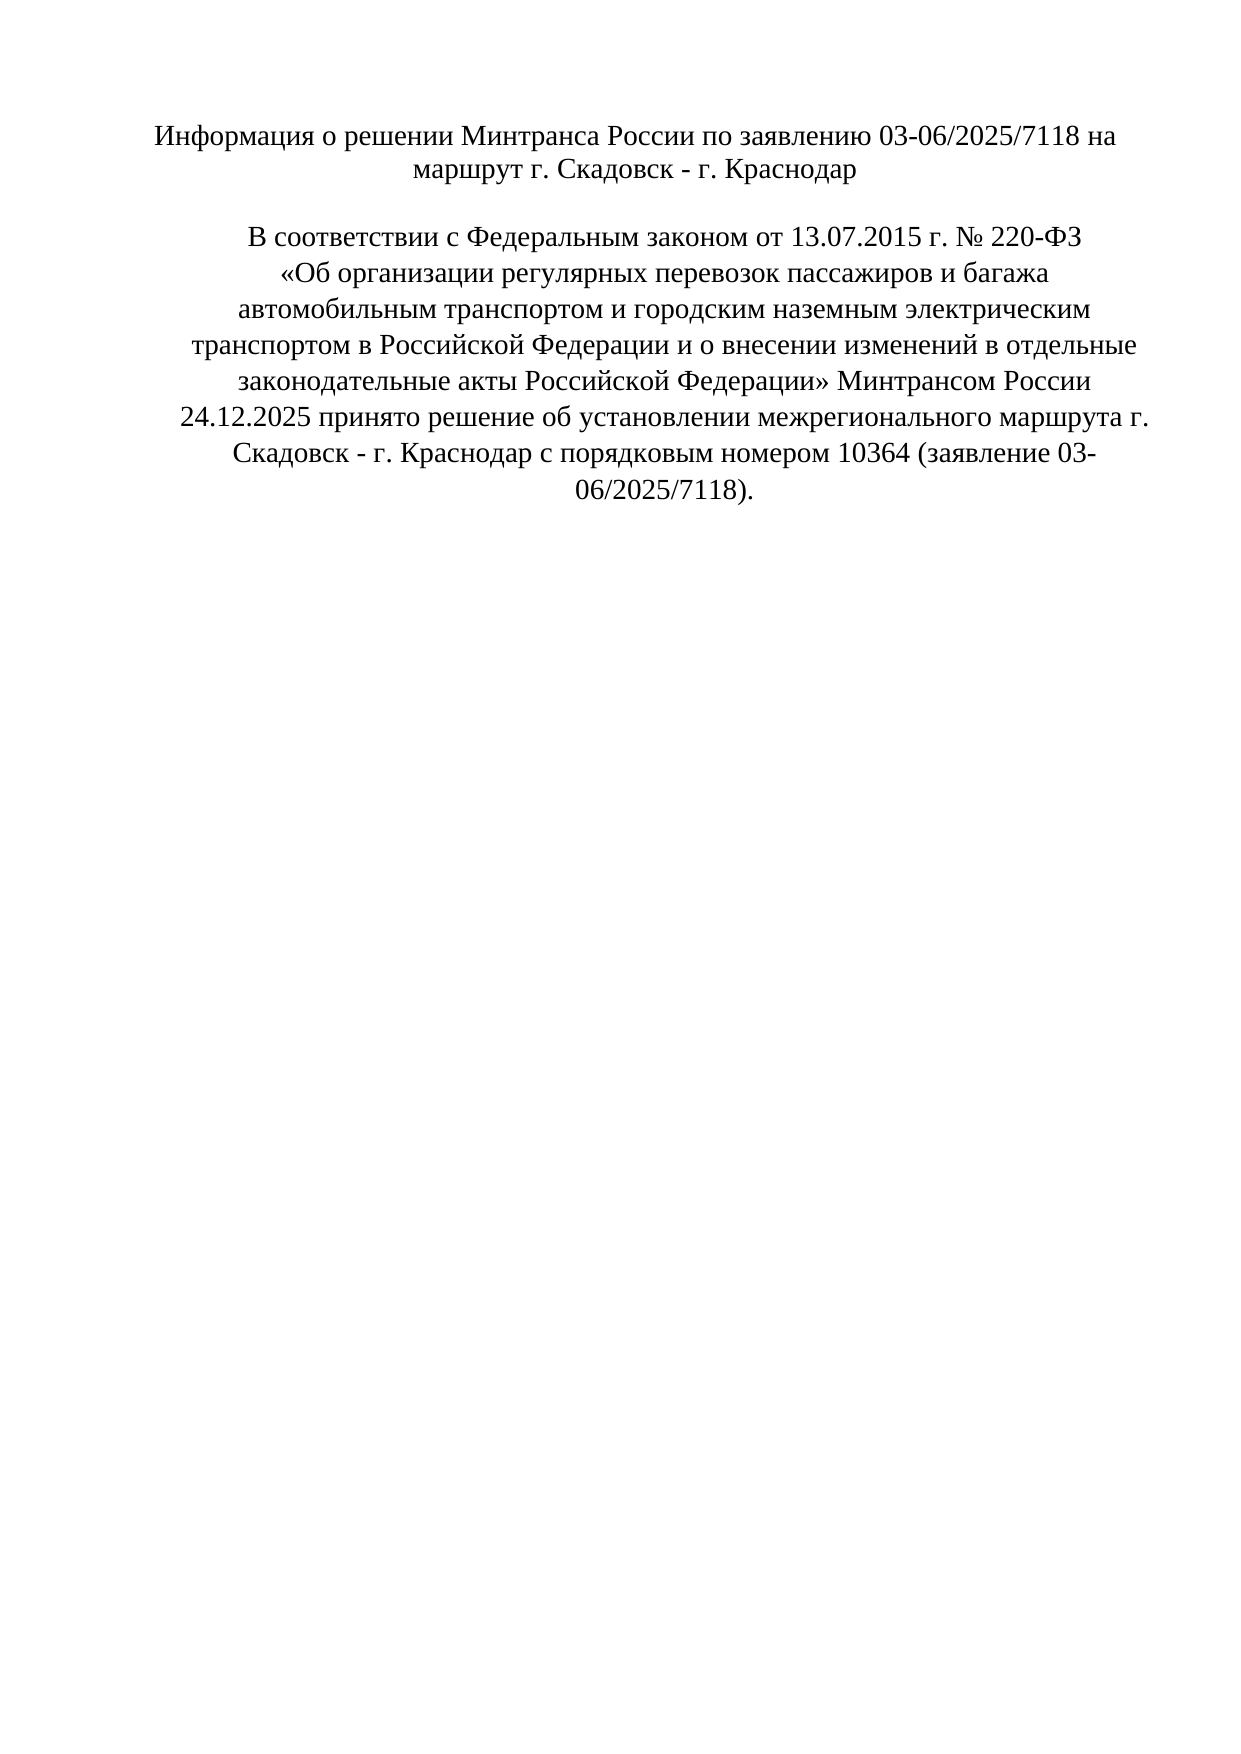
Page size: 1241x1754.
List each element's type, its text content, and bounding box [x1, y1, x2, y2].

text В соответствии с Федеральным законом от 13.07.2015 г. № 220-ФЗ «Об организации регулярных перевозок пассажиров и багажа автомобильным транспортом и городским наземным электрическим транспортом в Российской Федерации и о внесении изменений в отдельные законодательные акты Российской Федерации» Минтрансом России 24.12.2025 принято решение об установлении межрегионального маршрута г. Скадовск - г. Краснодар с порядковым номером 10364 (заявление 03-06/2025/7118). [177, 219, 1152, 505]
text Информация о решении Минтранса России по заявлению 03-06/2025/7118 на маршрут г. Скадовск - г. Краснодар [118, 118, 1152, 185]
